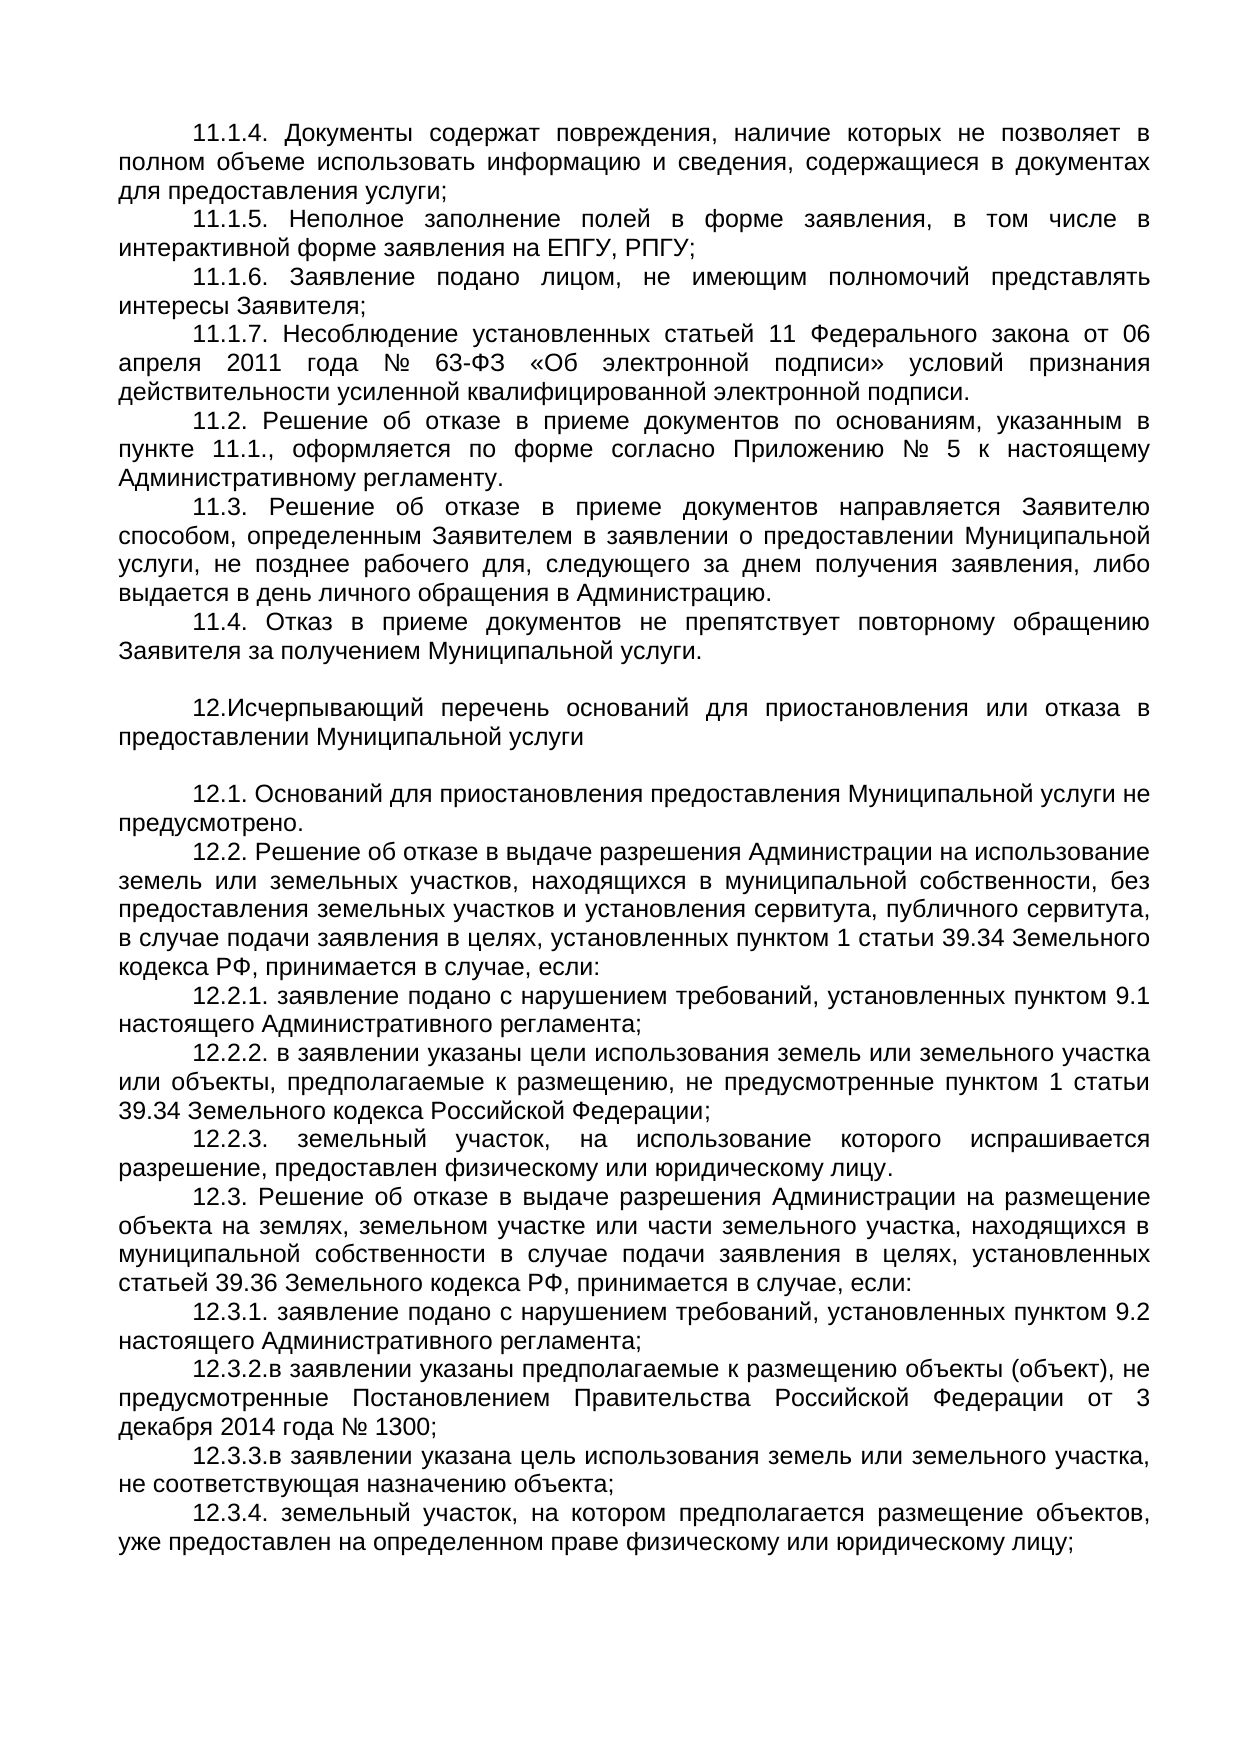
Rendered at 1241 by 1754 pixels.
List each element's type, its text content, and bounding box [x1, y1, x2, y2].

text 12.2. Решение об отказе в выдаче разрешения Администрации на использование земель или земельных участков, находящихся в муниципальной собственности, без предоставления земельных участков и установления сервитута, публичного сервитута, в случае подачи заявления в целях, установленных пунктом 1 статьи 39.34 Земельного кодекса РФ, принимается в случае, если: [118, 837, 1152, 981]
text 12.Исчерпывающий перечень оснований для приостановления или отказа в предоставлении Муниципальной услуги [118, 693, 1152, 751]
text 11.4. Отказ в приеме документов не препятствует повторному обращению Заявителя за получением Муниципальной услуги. [118, 607, 1152, 664]
text 12.3.3.в заявлении указана цель использования земель или земельного участка, не соответствующая назначению объекта; [118, 1441, 1152, 1498]
text 11.1.6. Заявление подано лицом, не имеющим полномочий представлять интересы Заявителя; [118, 262, 1152, 319]
text 12.3. Решение об отказе в выдаче разрешения Администрации на размещение объекта на землях, земельном участке или части земельного участка, находящихся в муниципальной собственности в случае подачи заявления в целях, установленных статьей 39.36 Земельного кодекса РФ, принимается в случае, если: [118, 1182, 1152, 1297]
text 12.2.2. в заявлении указаны цели использования земель или земельного участка или объекты, предполагаемые к размещению, не предусмотренные пунктом 1 статьи 39.34 Земельного кодекса Российской Федерации; [118, 1038, 1152, 1124]
text 11.1.5. Неполное заполнение полей в форме заявления, в том числе в интерактивной форме заявления на ЕПГУ, РПГУ; [118, 204, 1152, 262]
text 12.3.2.в заявлении указаны предполагаемые к размещению объекты (объект), не предусмотренные Постановлением Правительства Российской Федерации от 3 декабря 2014 года № 1300; [118, 1354, 1152, 1441]
list 12.2.1. заявление подано с нарушением требований, установленных пунктом 9.1 настоящего Административного регламента; [118, 981, 1152, 1038]
text 11.3. Решение об отказе в приеме документов направляется Заявителю способом, определенным Заявителем в заявлении о предоставлении Муниципальной услуги, не позднее рабочего для, следующего за днем получения заявления, либо выдается в день личного обращения в Администрацию. [118, 492, 1152, 607]
text 11.1.4. Документы содержат повреждения, наличие которых не позволяет в полном объеме использовать информацию и сведения, содержащиеся в документах для предоставления услуги; [118, 118, 1152, 204]
text 11.2. Решение об отказе в приеме документов по основаниям, указанным в пункте 11.1., оформляется по форме согласно Приложению № 5 к настоящему Административному регламенту. [118, 406, 1152, 492]
text 12.1. Оснований для приостановления предоставления Муниципальной услуги не предусмотрено. [118, 779, 1152, 837]
text 12.3.4. земельный участок, на котором предполагается размещение объектов, уже предоставлен на определенном праве физическому или юридическому лицу; [118, 1498, 1152, 1556]
text 11.1.7. Несоблюдение установленных статьей 11 Федерального закона от 06 апреля 2011 года № 63-ФЗ «Об электронной подписи» условий признания действительности усиленной квалифицированной электронной подписи. [118, 319, 1152, 406]
text 12.3.1. заявление подано с нарушением требований, установленных пунктом 9.2 настоящего Административного регламента; [118, 1297, 1152, 1354]
text 12.2.3. земельный участок, на использование которого испрашивается разрешение, предоставлен физическому или юридическому лицу. [118, 1124, 1152, 1182]
